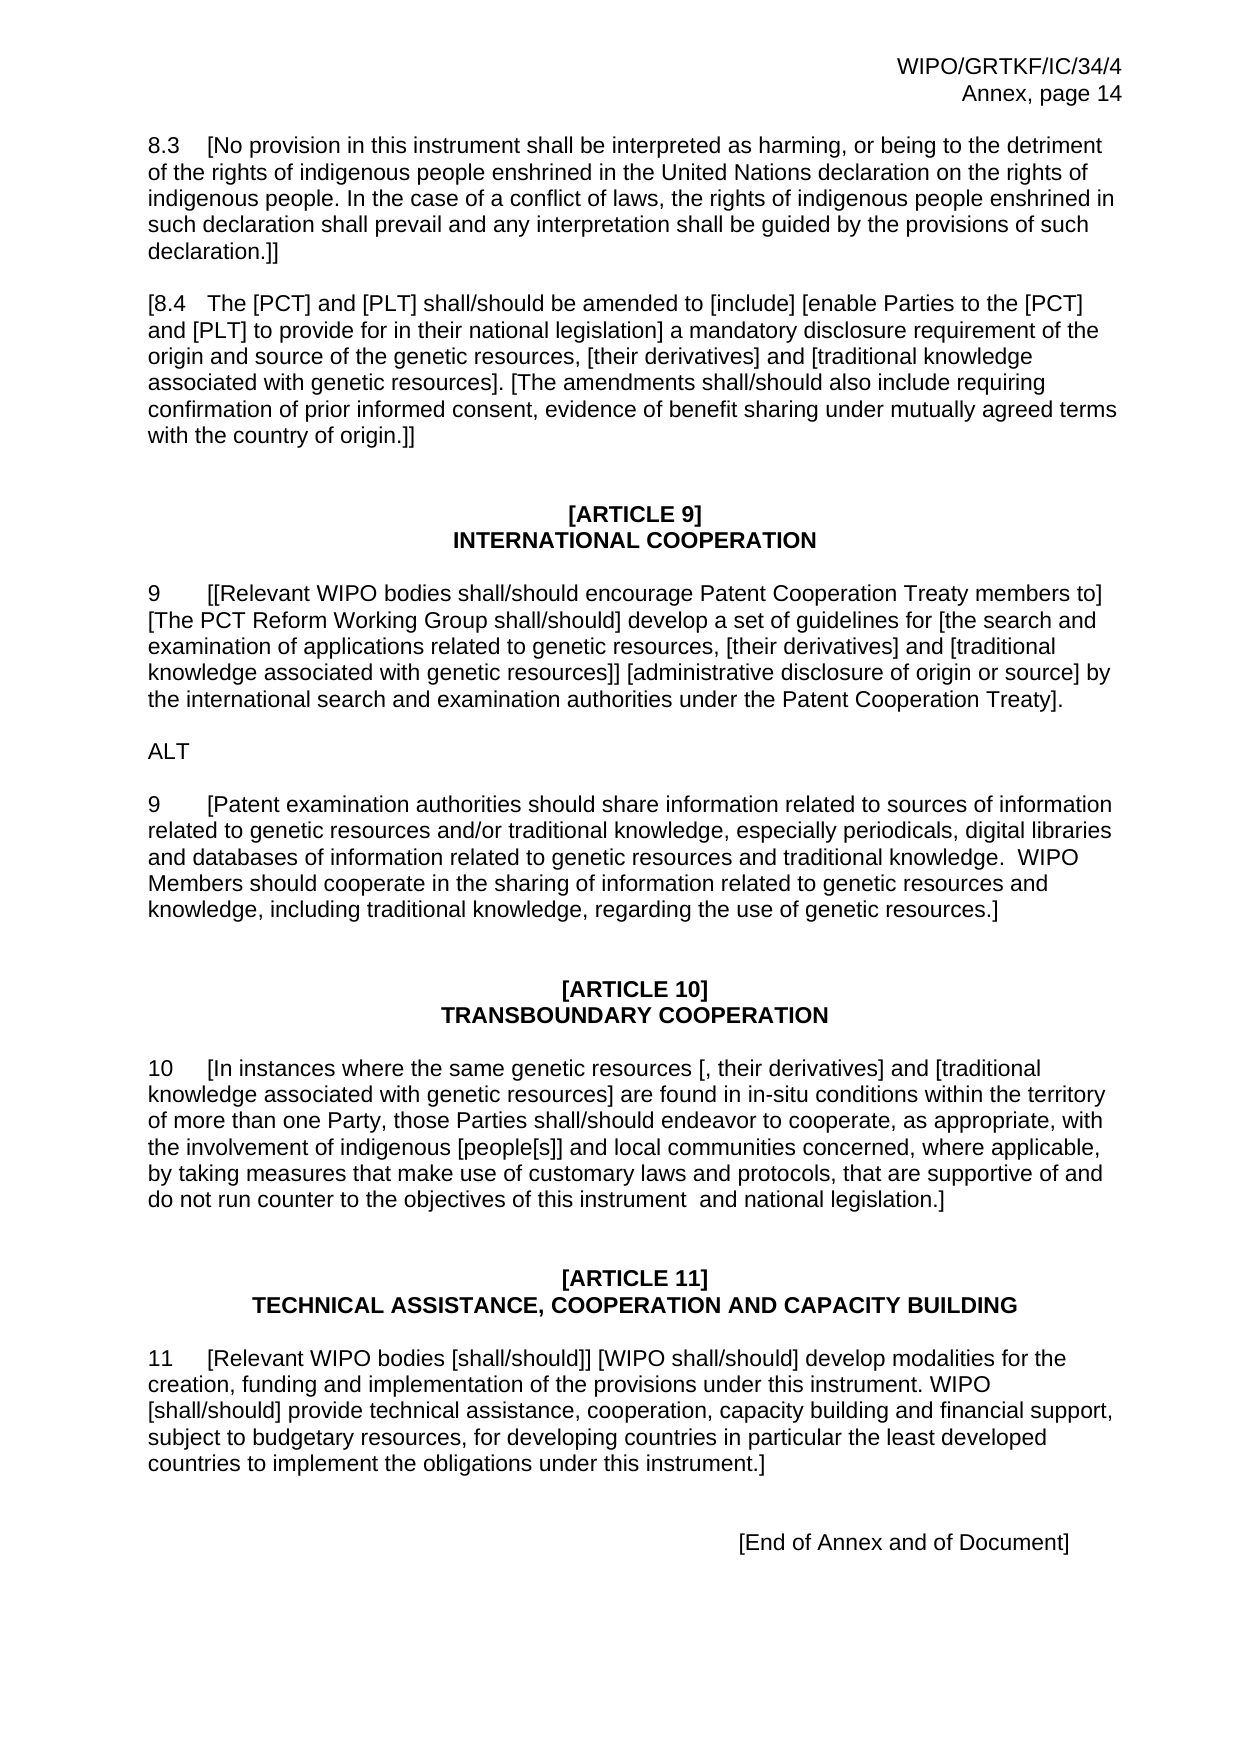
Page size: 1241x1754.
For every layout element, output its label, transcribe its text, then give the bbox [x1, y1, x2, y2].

text [End of Annex and of Document] [738, 1529, 1122, 1555]
text TECHNICAL ASSISTANCE, COOPERATION AND CAPACITY BUILDING [148, 1292, 1122, 1318]
text [8.4 The [PCT] and [PLT] shall/should be amended to [include] [enable Parties to the [PCT] and [PLT] to provide for in their national legislation] a mandatory disclosure requirement of the origin and source of the genetic resources, [their derivatives] and [traditional knowledge associated with genetic resources]. [The amendments shall/should also include requiring confirmation of prior informed consent, evidence of benefit sharing under mutually agreed terms with the country of origin.]] [148, 290, 1122, 448]
text [ARTICLE 10] [148, 976, 1122, 1002]
text ALT [148, 738, 1122, 765]
text 9 [Patent examination authorities should share information related to sources of information related to genetic resources and/or traditional knowledge, especially periodicals, digital libraries and databases of information related to genetic resources and traditional knowledge. WIPO Members should cooperate in the sharing of information related to genetic resources and knowledge, including traditional knowledge, regarding the use of genetic resources.] [148, 791, 1122, 923]
text 9 [[Relevant WIPO bodies shall/should encourage Patent Cooperation Treaty members to] [The PCT Reform Working Group shall/should] develop a set of guidelines for [the search and examination of applications related to genetic resources, [their derivatives] and [traditional knowledge associated with genetic resources]] [administrative disclosure of origin or source] by the international search and examination authorities under the Patent Cooperation Treaty]. [148, 580, 1122, 712]
text 8.3 [No provision in this instrument shall be interpreted as harming, or being to the detriment of the rights of indigenous people enshrined in the United Nations declaration on the rights of indigenous people. In the case of a conflict of laws, the rights of indigenous people enshrined in such declaration shall prevail and any interpretation shall be guided by the provisions of such declaration.]] [148, 132, 1122, 264]
text 10 [In instances where the same genetic resources [, their derivatives] and [traditional knowledge associated with genetic resources] are found in in-situ conditions within the territory of more than one Party, those Parties shall/should endeavor to cooperate, as appropriate, with the involvement of indigenous [people[s]] and local communities concerned, where applicable, by taking measures that make use of customary laws and protocols, that are supportive of and do not run counter to the objectives of this instrument and national legislation.] [148, 1054, 1122, 1213]
text [ARTICLE 11] [148, 1265, 1122, 1292]
text TRANSBOUNDARY COOPERATION [148, 1002, 1122, 1028]
text [ARTICLE 9] [148, 501, 1122, 527]
text 11 [Relevant WIPO bodies [shall/should]] [WIPO shall/should] develop modalities for the creation, funding and implementation of the provisions under this instrument. WIPO [shall/should] provide technical assistance, cooperation, capacity building and financial support, subject to budgetary resources, for developing countries in particular the least developed countries to implement the obligations under this instrument.] [148, 1344, 1122, 1476]
text INTERNATIONAL COOPERATION [148, 527, 1122, 554]
